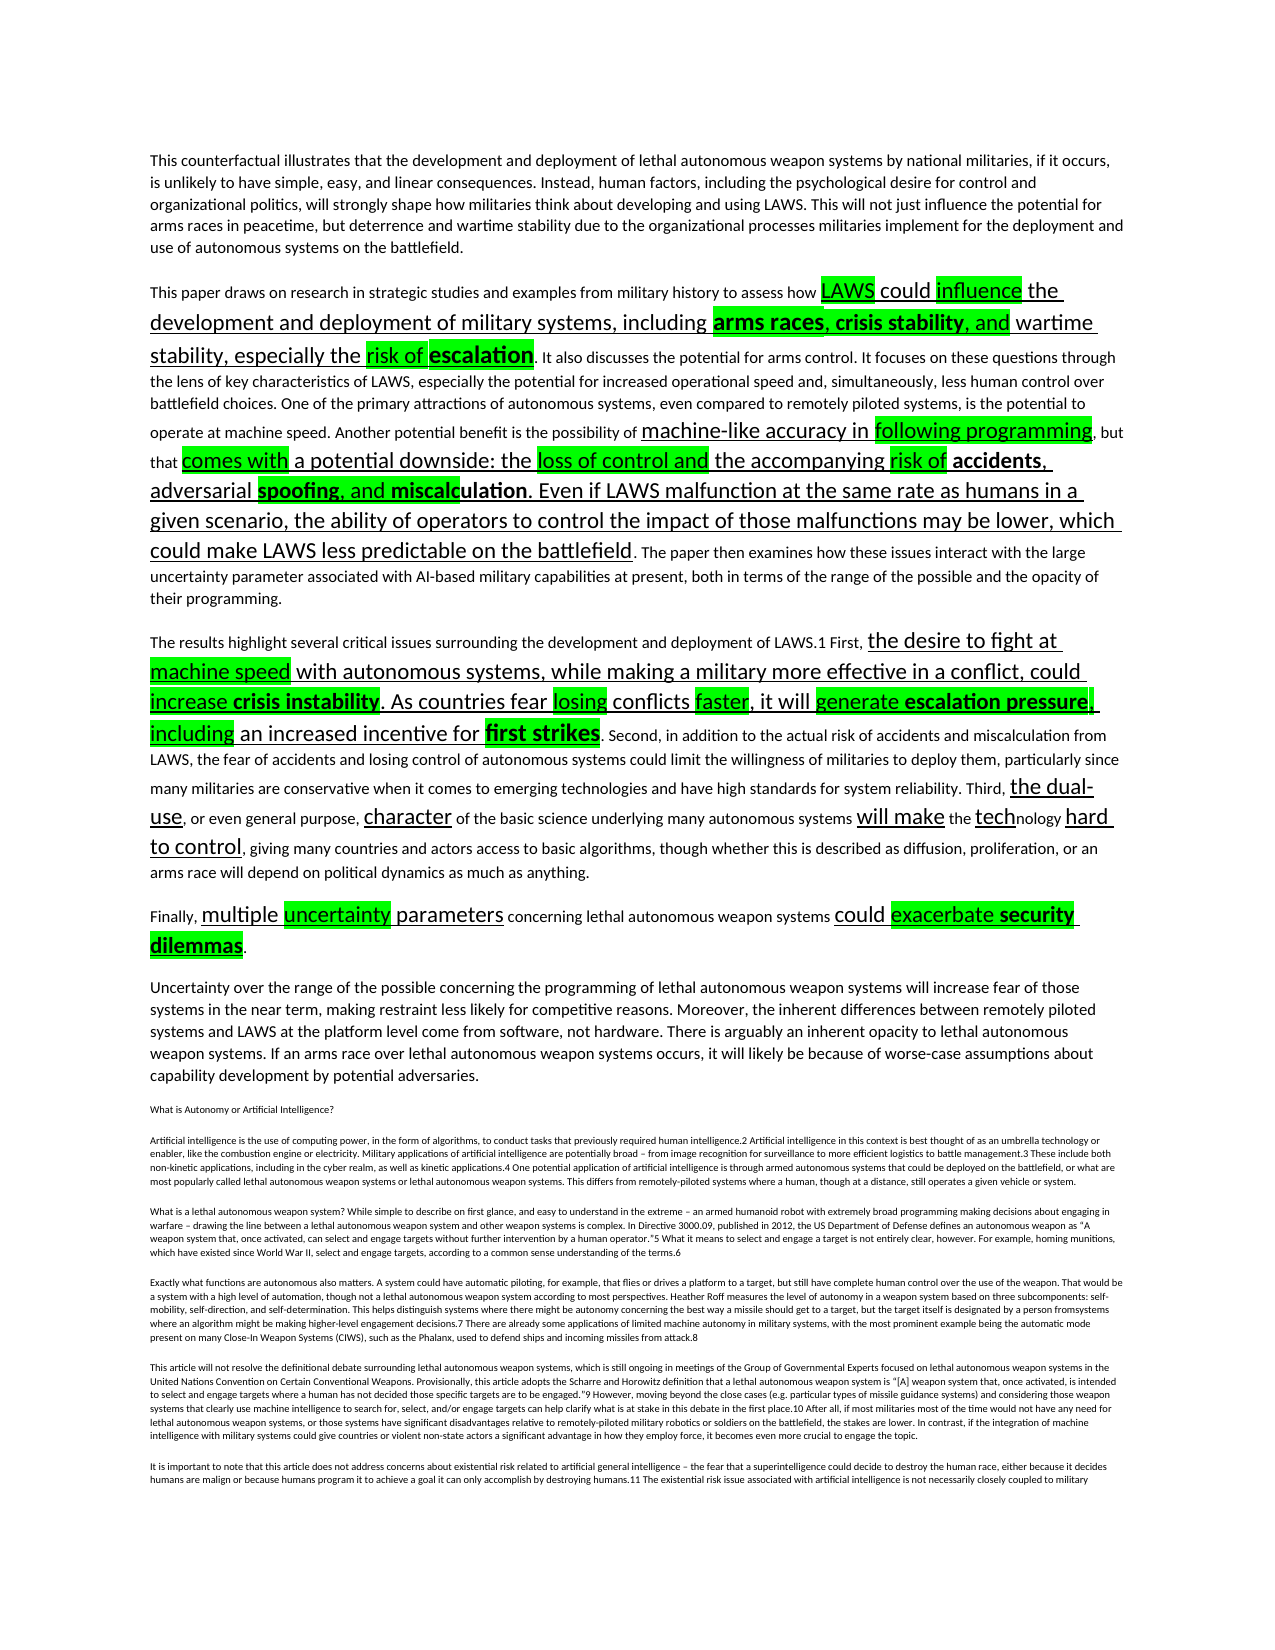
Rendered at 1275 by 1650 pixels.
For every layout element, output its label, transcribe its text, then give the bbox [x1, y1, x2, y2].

text Finally, multiple uncertainty parameters concerning lethal autonomous weapon systems could exacerbate security dilemmas. [150, 901, 1125, 959]
text This counterfactual illustrates that the development and deployment of lethal autonomous weapon systems by national militaries, if it occurs, is unlikely to have simple, easy, and linear consequences. Instead, human factors, including the psychological desire for control and organizational politics, will strongly shape how militaries think about developing and using LAWS. This will not just influence the potential for arms races in peacetime, but deterrence and wartime stability due to the organizational processes militaries implement for the deployment and use of autonomous systems on the battlefield. [150, 150, 1125, 258]
text This paper draws on research in strategic studies and examples from military history to assess how LAWS could influence the development and deployment of military systems, including arms races, crisis stability, and wartime stability, especially the risk of escalation. It also discusses the potential for arms control. It focuses on these questions through the lens of key characteristics of LAWS, especially the potential for increased operational speed and, simultaneously, less human control over battlefield choices. One of the primary attractions of autonomous systems, even compared to remotely piloted systems, is the potential to operate at machine speed. Another potential benefit is the possibility of machine-like accuracy in following programming, but that comes with a potential downside: the loss of control and the accompanying risk of accidents, adversarial spoofing, and miscalculation. Even if LAWS malfunction at the same rate as humans in a given scenario, the ability of operators to control the impact of those malfunctions may be lower, which could make LAWS less predictable on the battlefield. The paper then examines how these issues interact with the large uncertainty parameter associated with AI-based military capabilities at present, both in terms of the range of the possible and the opacity of their programming. [150, 276, 1125, 608]
text The results highlight several critical issues surrounding the development and deployment of LAWS.1 First, the desire to fight at machine speed with autonomous systems, while making a military more effective in a conflict, could increase crisis instability. As countries fear losing conflicts faster, it will generate escalation pressure, including an increased incentive for first strikes. Second, in addition to the actual risk of accidents and miscalculation from LAWS, the fear of accidents and losing control of autonomous systems could limit the willingness of militaries to deploy them, particularly since many militaries are conservative when it comes to emerging technologies and have high standards for system reliability. Third, the dual-use, or even general purpose, character of the basic science underlying many autonomous systems will make the technology hard to control, giving many countries and actors access to basic algorithms, though whether this is described as diffusion, proliferation, or an arms race will depend on political dynamics as much as anything. [150, 627, 1125, 882]
text Uncertainty over the range of the possible concerning the programming of lethal autonomous weapon systems will increase fear of those systems in the near term, making restraint less likely for competitive reasons. Moreover, the inherent differences between remotely piloted systems and LAWS at the platform level come from software, not hardware. There is arguably an inherent opacity to lethal autonomous weapon systems. If an arms race over lethal autonomous weapon systems occurs, it will likely be because of worse-case assumptions about capability development by potential adversaries. [150, 978, 1125, 1086]
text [150, 1460, 1125, 1486]
text What is a lethal autonomous weapon system? While simple to describe on first glance, and easy to understand in the extreme – an armed humanoid robot with extremely broad programming making decisions about engaging in warfare – drawing the line between a lethal autonomous weapon system and other weapon systems is complex. In Directive 3000.09, published in 2012, the US Department of Defense defines an autonomous weapon as “A weapon system that, once activated, can select and engage targets without further intervention by a human operator.”5 What it means to select and engage a target is not entirely clear, however. For example, homing munitions, which have existed since World War II, select and engage targets, according to a common sense understanding of the terms.6 [150, 1205, 1125, 1259]
text Exactly what functions are autonomous also matters. A system could have automatic piloting, for example, that flies or drives a platform to a target, but still have complete human control over the use of the weapon. That would be a system with a high level of automation, though not a lethal autonomous weapon system according to most perspectives. Heather Roff measures the level of autonomy in a weapon system based on three subcomponents: self-mobility, self-direction, and self-determination. This helps distinguish systems where there might be autonomy concerning the best way a missile should get to a target, but the target itself is designated by a person fromsystems where an algorithm might be making higher-level engagement decisions.7 There are already some applications of limited machine autonomy in military systems, with the most prominent example being the automatic mode present on many Close-In Weapon Systems (CIWS), such as the Phalanx, used to defend ships and incoming missiles from attack.8 [150, 1277, 1125, 1344]
